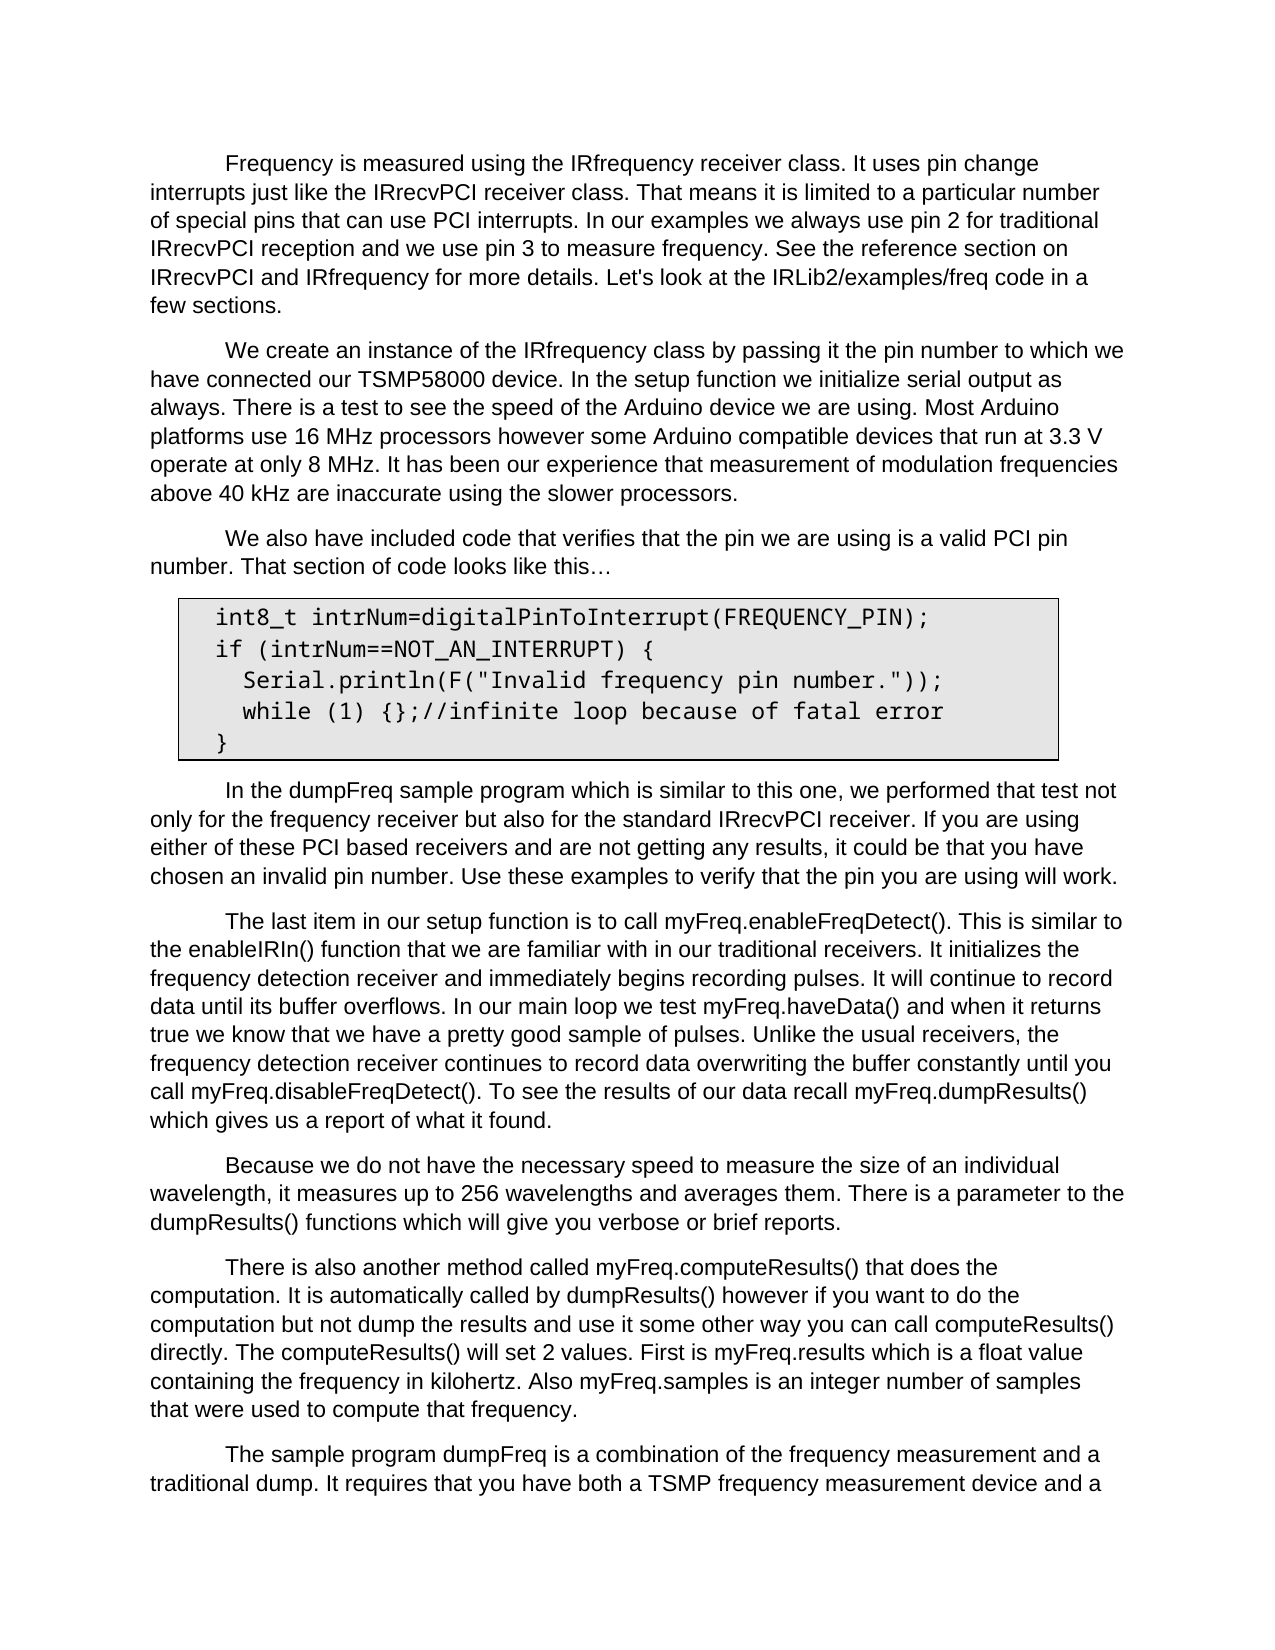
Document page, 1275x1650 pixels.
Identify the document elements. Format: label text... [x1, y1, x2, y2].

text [150, 1441, 1125, 1496]
text The last item in our setup function is to call myFreq.enableFreqDetect(). This is similar to the enableIRIn() function that we are familiar with in our traditional receivers. It initializes the frequency detection receiver and immediately begins recording pulses. It will continue to record data until its buffer overflows. In our main loop we test myFreq.haveData() and when it returns true we know that we have a pretty good sample of pulses. Unlike the usual receivers, the frequency detection receiver continues to record data overwriting the buffer constantly until you call myFreq.disableFreqDetect(). To see the results of our data recall myFreq.dumpResults() which gives us a report of what it found. [150, 908, 1125, 1133]
text while (1) {};//infinite loop because of fatal error [179, 692, 1058, 723]
text There is also another method called myFreq.computeResults() that does the computation. It is automatically called by dumpResults() however if you want to do the computation but not dump the results and use it some other way you can call computeResults() directly. The computeResults() will set 2 values. First is myFreq.results which is a float value containing the frequency in kilohertz. Also myFreq.samples is an integer number of samples that were used to compute that frequency. [150, 1254, 1125, 1422]
text Because we do not have the necessary speed to measure the size of an individual wavelength, it measures up to 256 wavelengths and averages them. There is a parameter to the dumpResults() functions which will give you verbose or brief reports. [150, 1152, 1125, 1235]
text Serial.println(F("Invalid frequency pin number.")); [179, 661, 1058, 692]
text Frequency is measured using the IRfrequency receiver class. It uses pin change interrupts just like the IRrecvPCI receiver class. That means it is limited to a particular number of special pins that can use PCI interrupts. In our examples we always use pin 2 for traditional IRrecvPCI reception and we use pin 3 to measure frequency. See the reference section on IRrecvPCI and IRfrequency for more details. Let's look at the IRLib2/examples/freq code in a few sections. [150, 150, 1125, 318]
text } [179, 723, 1058, 759]
text We create an instance of the IRfrequency class by passing it the pin number to which we have connected our TSMP58000 device. In the setup function we initialize serial output as always. There is a test to see the speed of the Arduino device we are using. Most Arduino platforms use 16 MHz processors however some Arduino compatible devices that run at 3.3 V operate at only 8 MHz. It has been our experience that measurement of modulation frequencies above 40 kHz are inaccurate using the slower processors. [150, 337, 1125, 506]
text In the dumpFreq sample program which is similar to this one, we performed that test not only for the frequency receiver but also for the standard IRrecvPCI receiver. If you are using either of these PCI based receivers and are not getting any results, it could be that you have chosen an invalid pin number. Use these examples to verify that the pin you are using will work. [150, 777, 1125, 889]
text int8_t intrNum=digitalPinToInterrupt(FREQUENCY_PIN); [179, 599, 1058, 629]
text if (intrNum==NOT_AN_INTERRUPT) { [179, 629, 1058, 661]
text We also have included code that verifies that the pin we are using is a valid PCI pin number. That section of code looks like this… [150, 524, 1125, 579]
